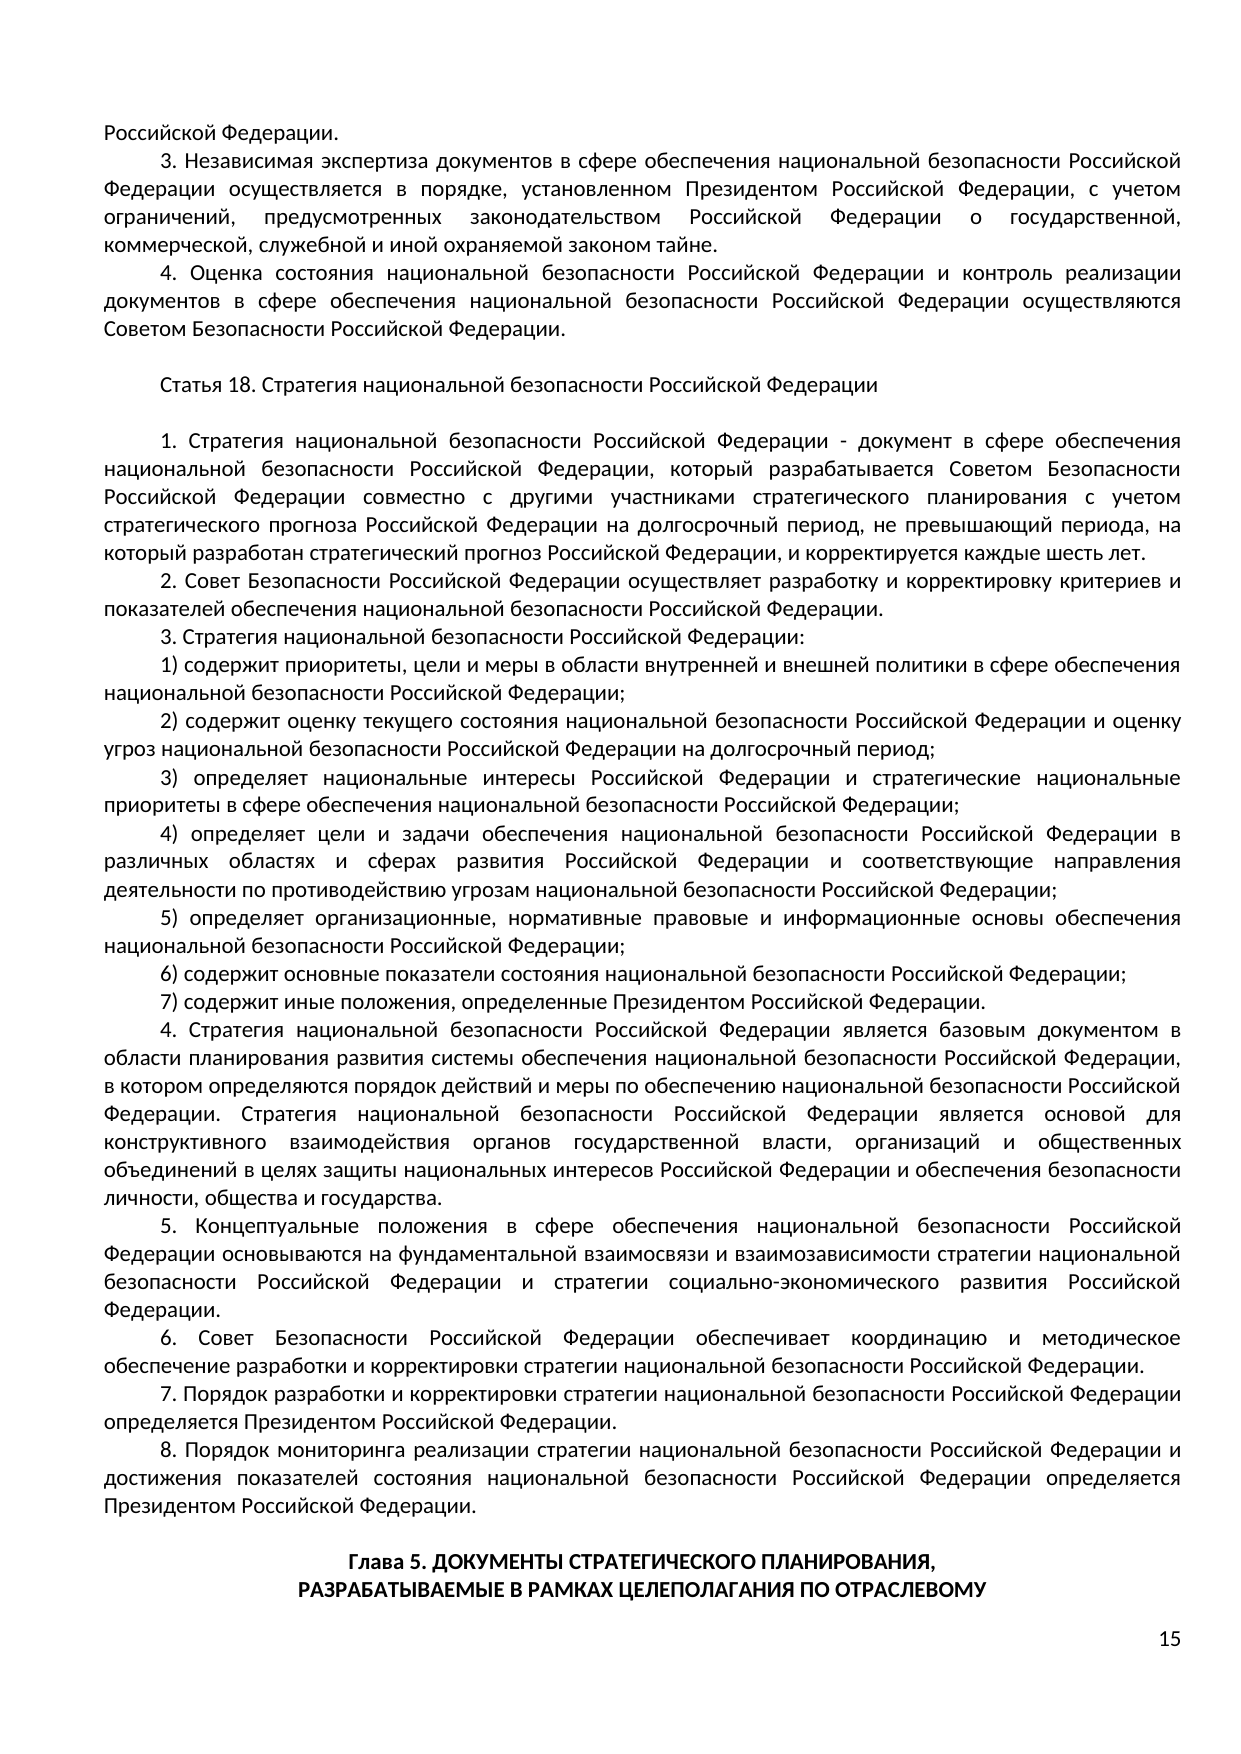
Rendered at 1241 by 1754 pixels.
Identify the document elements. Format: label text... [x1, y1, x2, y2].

text 3. Стратегия национальной безопасности Российской Федерации: [103, 622, 1181, 651]
text Статья 18. Стратегия национальной безопасности Российской Федерации [103, 370, 1181, 398]
text Глава 5. ДОКУМЕНТЫ СТРАТЕГИЧЕСКОГО ПЛАНИРОВАНИЯ, [103, 1547, 1181, 1575]
text 4. Оценка состояния национальной безопасности Российской Федерации и контроль реализации документов в сфере обеспечения национальной безопасности Российской Федерации осуществляются Советом Безопасности Российской Федерации. [103, 258, 1181, 342]
text 2. Совет Безопасности Российской Федерации осуществляет разработку и корректировку критериев и показателей обеспечения национальной безопасности Российской Федерации. [103, 566, 1181, 622]
text 2) содержит оценку текущего состояния национальной безопасности Российской Федерации и оценку угроз национальной безопасности Российской Федерации на долгосрочный период; [103, 707, 1181, 763]
text 7. Порядок разработки и корректировки стратегии национальной безопасности Российской Федерации определяется Президентом Российской Федерации. [103, 1379, 1181, 1435]
text РАЗРАБАТЫВАЕМЫЕ В РАМКАХ ЦЕЛЕПОЛАГАНИЯ ПО ОТРАСЛЕВОМУ [103, 1575, 1181, 1603]
text 3. Независимая экспертиза документов в сфере обеспечения национальной безопасности Российской Федерации осуществляется в порядке, установленном Президентом Российской Федерации, с учетом ограничений, предусмотренных законодательством Российской Федерации о государственной, коммерческой, служебной и иной охраняемой законом тайне. [103, 146, 1181, 258]
text 4) определяет цели и задачи обеспечения национальной безопасности Российской Федерации в различных областях и сферах развития Российской Федерации и соответствующие направления деятельности по противодействию угрозам национальной безопасности Российской Федерации; [103, 819, 1181, 903]
text 6) содержит основные показатели состояния национальной безопасности Российской Федерации; [103, 959, 1181, 987]
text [103, 118, 1181, 146]
text 5. Концептуальные положения в сфере обеспечения национальной безопасности Российской Федерации основываются на фундаментальной взаимосвязи и взаимозависимости стратегии национальной безопасности Российской Федерации и стратегии социально-экономического развития Российской Федерации. [103, 1211, 1181, 1323]
text 5) определяет организационные, нормативные правовые и информационные основы обеспечения национальной безопасности Российской Федерации; [103, 903, 1181, 959]
text 3) определяет национальные интересы Российской Федерации и стратегические национальные приоритеты в сфере обеспечения национальной безопасности Российской Федерации; [103, 763, 1181, 819]
text 4. Стратегия национальной безопасности Российской Федерации является базовым документом в области планирования развития системы обеспечения национальной безопасности Российской Федерации, в котором определяются порядок действий и меры по обеспечению национальной безопасности Российской Федерации. Стратегия национальной безопасности Российской Федерации является основой для конструктивного взаимодействия органов государственной власти, организаций и общественных объединений в целях защиты национальных интересов Российской Федерации и обеспечения безопасности личности, общества и государства. [103, 1015, 1181, 1211]
text 7) содержит иные положения, определенные Президентом Российской Федерации. [103, 987, 1181, 1015]
text 1. Стратегия национальной безопасности Российской Федерации - документ в сфере обеспечения национальной безопасности Российской Федерации, который разрабатывается Советом Безопасности Российской Федерации совместно с другими участниками стратегического планирования с учетом стратегического прогноза Российской Федерации на долгосрочный период, не превышающий периода, на который разработан стратегический прогноз Российской Федерации, и корректируется каждые шесть лет. [103, 426, 1181, 566]
text 8. Порядок мониторинга реализации стратегии национальной безопасности Российской Федерации и достижения показателей состояния национальной безопасности Российской Федерации определяется Президентом Российской Федерации. [103, 1435, 1181, 1519]
text 6. Совет Безопасности Российской Федерации обеспечивает координацию и методическое обеспечение разработки и корректировки стратегии национальной безопасности Российской Федерации. [103, 1323, 1181, 1379]
text 1) содержит приоритеты, цели и меры в области внутренней и внешней политики в сфере обеспечения национальной безопасности Российской Федерации; [103, 651, 1181, 707]
